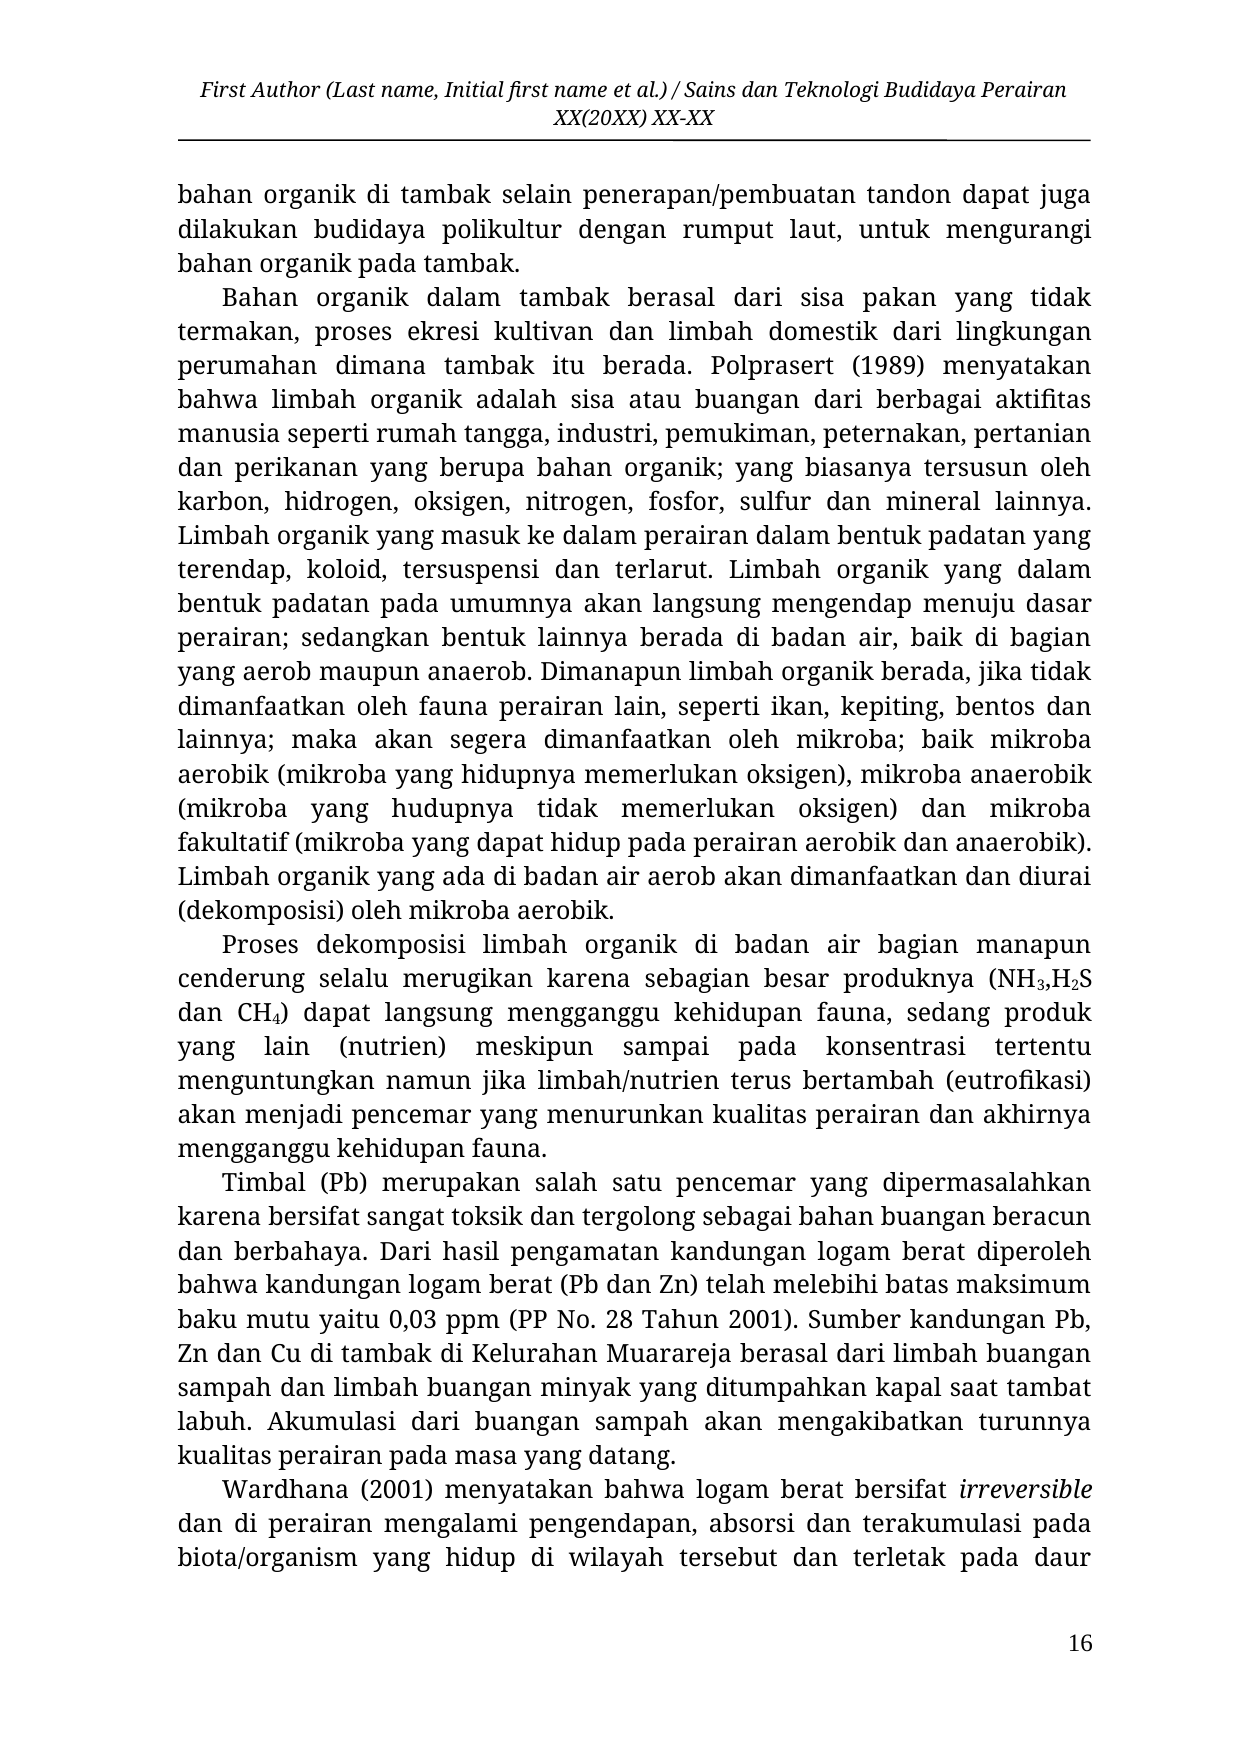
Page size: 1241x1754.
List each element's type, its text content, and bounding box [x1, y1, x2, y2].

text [177, 177, 1092, 279]
text Proses dekomposisi limbah organik di badan air bagian manapun cenderung selalu merugikan karena sebagian besar produknya (NH3,H2S dan CH4) dapat langsung mengganggu kehidupan fauna, sedang produk yang lain (nutrien) meskipun sampai pada konsentrasi tertentu menguntungkan namun jika limbah/nutrien terus bertambah (eutrofikasi) akan menjadi pencemar yang menurunkan kualitas perairan dan akhirnya mengganggu kehidupan fauna. [177, 927, 1092, 1165]
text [177, 1472, 1092, 1574]
text Timbal (Pb) merupakan salah satu pencemar yang dipermasalahkan karena bersifat sangat toksik dan tergolong sebagai bahan buangan beracun dan berbahaya. Dari hasil pengamatan kandungan logam berat diperoleh bahwa kandungan logam berat (Pb dan Zn) telah melebihi batas maksimum baku mutu yaitu 0,03 ppm (PP No. 28 Tahun 2001). Sumber kandungan Pb, Zn dan Cu di tambak di Kelurahan Muarareja berasal dari limbah buangan sampah dan limbah buangan minyak yang ditumpahkan kapal saat tambat labuh. Akumulasi dari buangan sampah akan mengakibatkan turunnya kualitas perairan pada masa yang datang. [177, 1165, 1092, 1472]
text Bahan organik dalam tambak berasal dari sisa pakan yang tidak termakan, proses ekresi kultivan dan limbah domestik dari lingkungan perumahan dimana tambak itu berada. Polprasert (1989) menyatakan bahwa limbah organik adalah sisa atau buangan dari berbagai aktifitas manusia seperti rumah tangga, industri, pemukiman, peternakan, pertanian dan perikanan yang berupa bahan organik; yang biasanya tersusun oleh karbon, hidrogen, oksigen, nitrogen, fosfor, sulfur dan mineral lainnya. Limbah organik yang masuk ke dalam perairan dalam bentuk padatan yang terendap, koloid, tersuspensi dan terlarut. Limbah organik yang dalam bentuk padatan pada umumnya akan langsung mengendap menuju dasar perairan; sedangkan bentuk lainnya berada di badan air, baik di bagian yang aerob maupun anaerob. Dimanapun limbah organik berada, jika tidak dimanfaatkan oleh fauna perairan lain, seperti ikan, kepiting, bentos dan lainnya; maka akan segera dimanfaatkan oleh mikroba; baik mikroba aerobik (mikroba yang hidupnya memerlukan oksigen), mikroba anaerobik (mikroba yang hudupnya tidak memerlukan oksigen) dan mikroba fakultatif (mikroba yang dapat hidup pada perairan aerobik dan anaerobik). Limbah organik yang ada di badan air aerob akan dimanfaatkan dan diurai (dekomposisi) oleh mikroba aerobik. [177, 279, 1092, 927]
